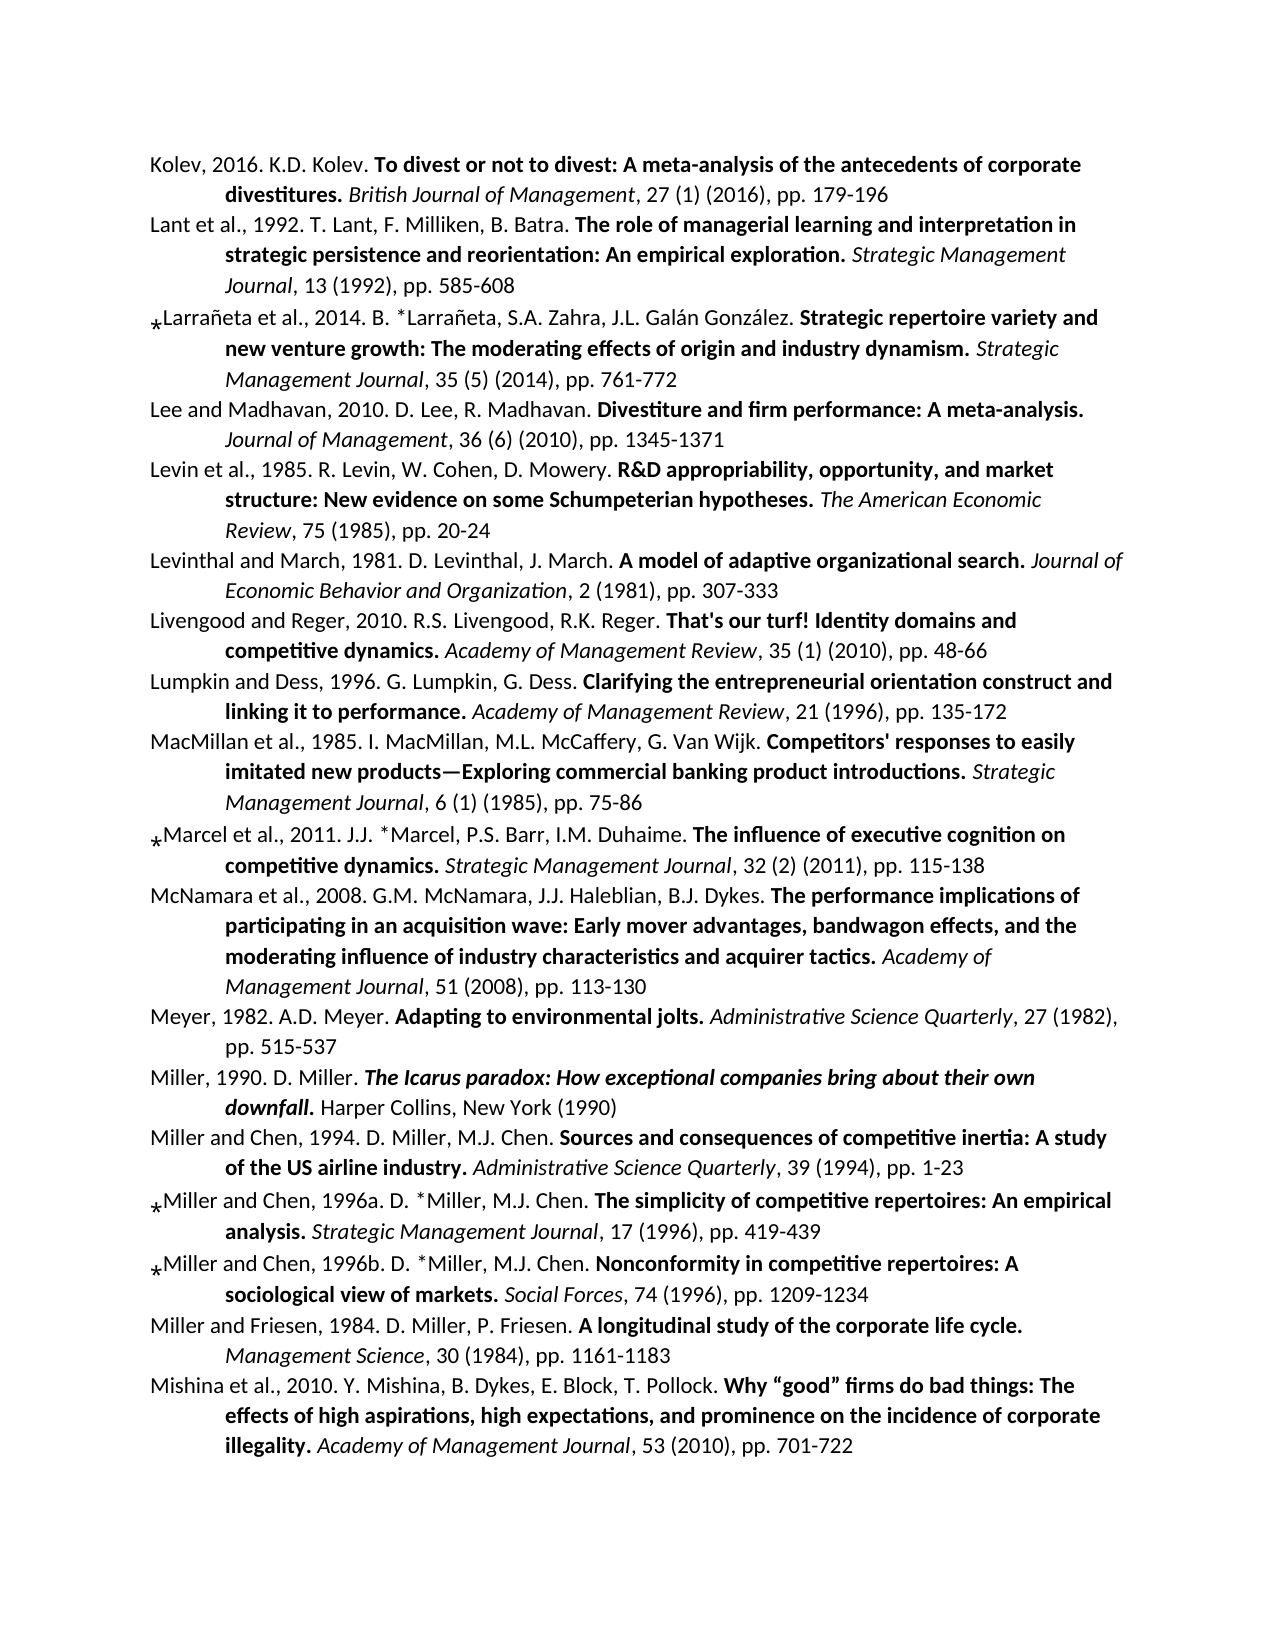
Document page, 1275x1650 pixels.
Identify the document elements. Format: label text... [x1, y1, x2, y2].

text Kolev, 2016. K.D. Kolev. To divest or not to divest: A meta-analysis of the antecedents of corporate divestitures. British Journal of Management, 27 (1) (2016), pp. 179-196 [150, 150, 1125, 208]
text Miller, 1990. D. Miller. The Icarus paradox: How exceptional companies bring about their own downfall. Harper Collins, New York (1990) [150, 1063, 1125, 1121]
text McNamara et al., 2008. G.M. McNamara, J.J. Haleblian, B.J. Dykes. The performance implications of participating in an acquisition wave: Early mover advantages, bandwagon effects, and the moderating influence of industry characteristics and acquirer tactics. Academy of Management Journal, 51 (2008), pp. 113-130 [150, 881, 1125, 1000]
text Mishina et al., 2010. Y. Mishina, B. Dykes, E. Block, T. Pollock. Why “good” firms do bad things: The effects of high aspirations, high expectations, and prominence on the incidence of corporate illegality. Academy of Management Journal, 53 (2010), pp. 701-722 [150, 1371, 1125, 1460]
text ⁎Marcel et al., 2011. J.J. *Marcel, P.S. Barr, I.M. Duhaime. The influence of executive cognition on competitive dynamics. Strategic Management Journal, 32 (2) (2011), pp. 115-138 [150, 818, 1125, 879]
text Miller and Friesen, 1984. D. Miller, P. Friesen. A longitudinal study of the corporate life cycle. Management Science, 30 (1984), pp. 1161-1183 [150, 1311, 1125, 1369]
text Livengood and Reger, 2010. R.S. Livengood, R.K. Reger. That's our turf! Identity domains and competitive dynamics. Academy of Management Review, 35 (1) (2010), pp. 48-66 [150, 606, 1125, 664]
text Lee and Madhavan, 2010. D. Lee, R. Madhavan. Divestiture and firm performance: A meta-analysis. Journal of Management, 36 (6) (2010), pp. 1345-1371 [150, 395, 1125, 453]
text ⁎Miller and Chen, 1996b. D. *Miller, M.J. Chen. Nonconformity in competitive repertoires: A sociological view of markets. Social Forces, 74 (1996), pp. 1209-1234 [150, 1247, 1125, 1309]
text Levin et al., 1985. R. Levin, W. Cohen, D. Mowery. R&D appropriability, opportunity, and market structure: New evidence on some Schumpeterian hypotheses. The American Economic Review, 75 (1985), pp. 20-24 [150, 455, 1125, 544]
text Miller and Chen, 1994. D. Miller, M.J. Chen. Sources and consequences of competitive inertia: A study of the US airline industry. Administrative Science Quarterly, 39 (1994), pp. 1-23 [150, 1123, 1125, 1181]
text Meyer, 1982. A.D. Meyer. Adapting to environmental jolts. Administrative Science Quarterly, 27 (1982), pp. 515-537 [150, 1002, 1125, 1061]
text Lant et al., 1992. T. Lant, F. Milliken, B. Batra. The role of managerial learning and interpretation in strategic persistence and reorientation: An empirical exploration. Strategic Management Journal, 13 (1992), pp. 585-608 [150, 210, 1125, 299]
text Lumpkin and Dess, 1996. G. Lumpkin, G. Dess. Clarifying the entrepreneurial orientation construct and linking it to performance. Academy of Management Review, 21 (1996), pp. 135-172 [150, 667, 1125, 725]
text ⁎Miller and Chen, 1996a. D. *Miller, M.J. Chen. The simplicity of competitive repertoires: An empirical analysis. Strategic Management Journal, 17 (1996), pp. 419-439 [150, 1183, 1125, 1245]
text MacMillan et al., 1985. I. MacMillan, M.L. McCaffery, G. Van Wijk. Competitors' responses to easily imitated new products—Exploring commercial banking product introductions. Strategic Management Journal, 6 (1) (1985), pp. 75-86 [150, 727, 1125, 816]
text Levinthal and March, 1981. D. Levinthal, J. March. A model of adaptive organizational search. Journal of Economic Behavior and Organization, 2 (1981), pp. 307-333 [150, 546, 1125, 604]
text ⁎Larrañeta et al., 2014. B. *Larrañeta, S.A. Zahra, J.L. Galán González. Strategic repertoire variety and new venture growth: The moderating effects of origin and industry dynamism. Strategic Management Journal, 35 (5) (2014), pp. 761-772 [150, 301, 1125, 393]
